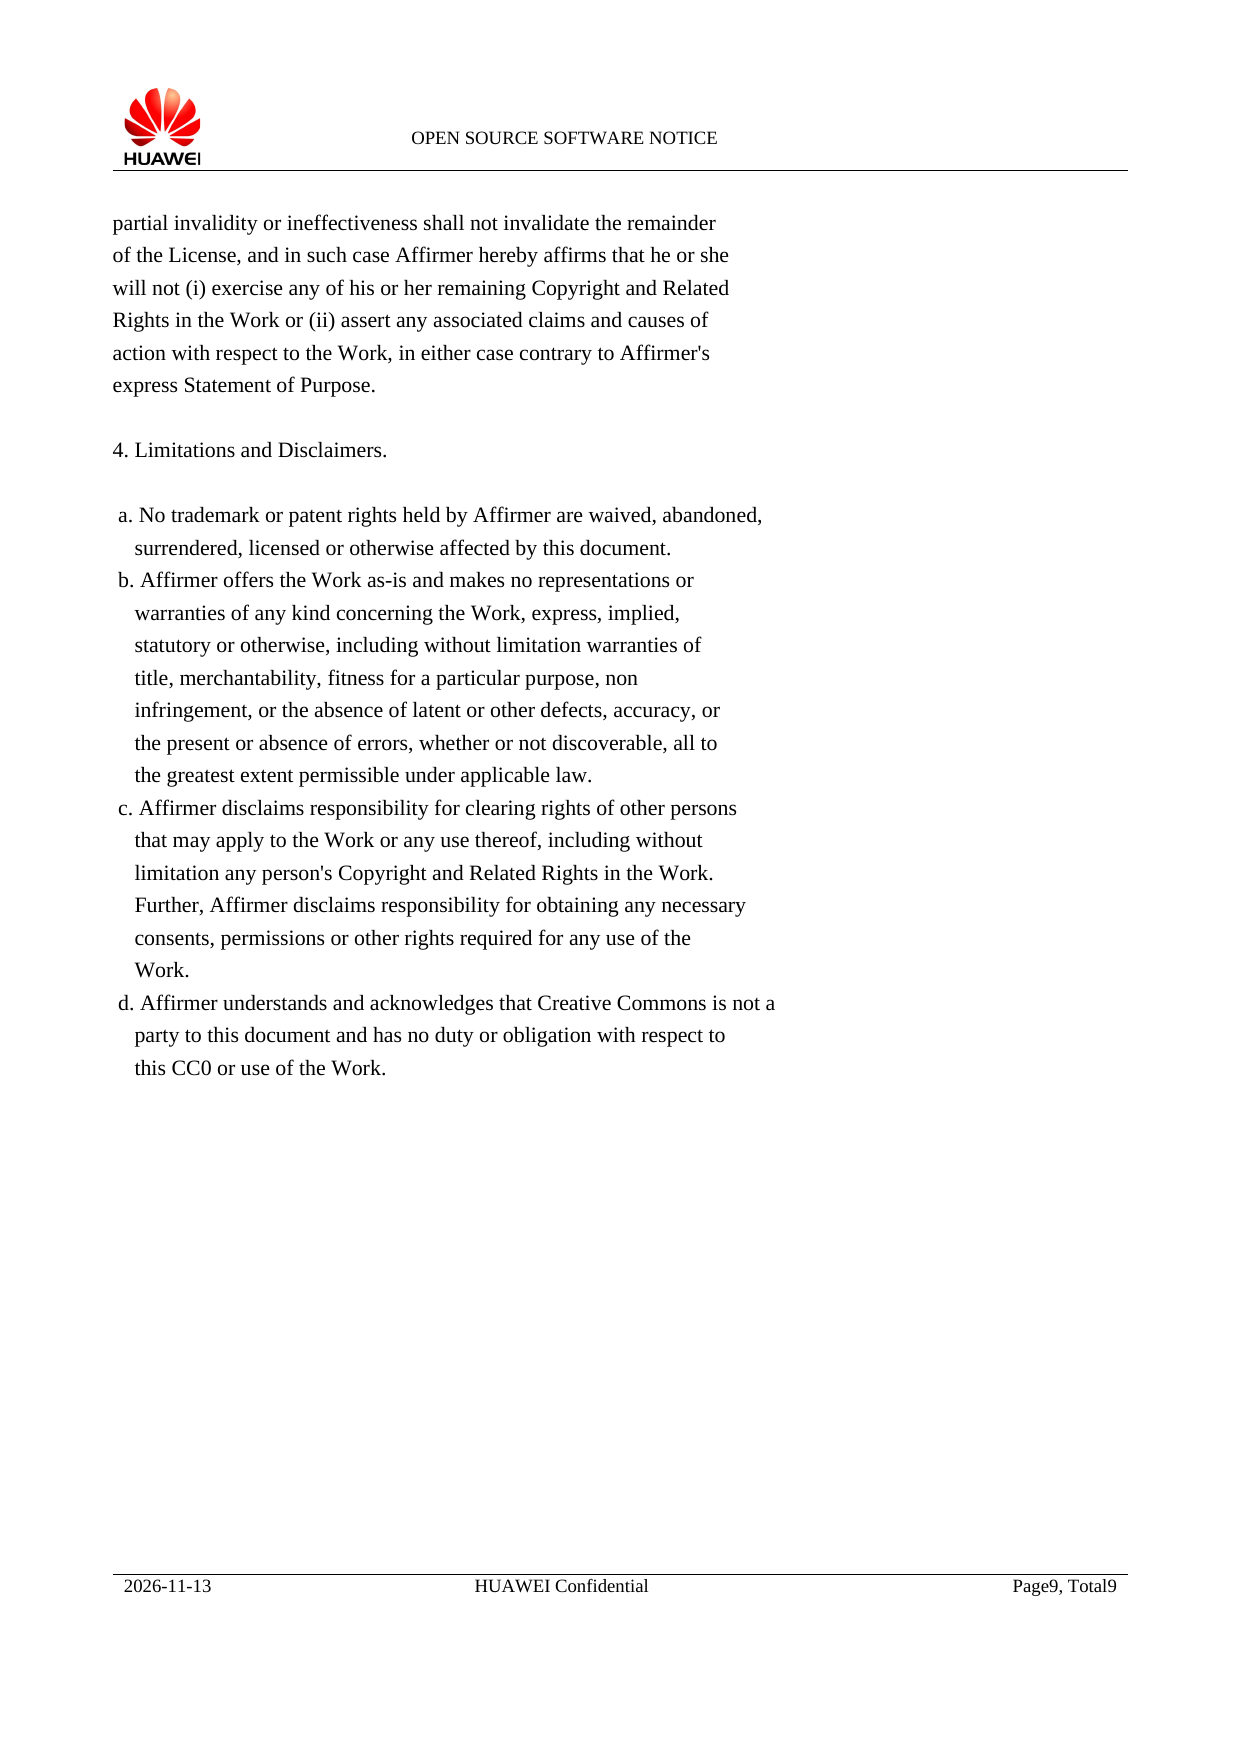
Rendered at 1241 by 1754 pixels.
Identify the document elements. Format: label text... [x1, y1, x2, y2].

picture [124, 88, 201, 165]
